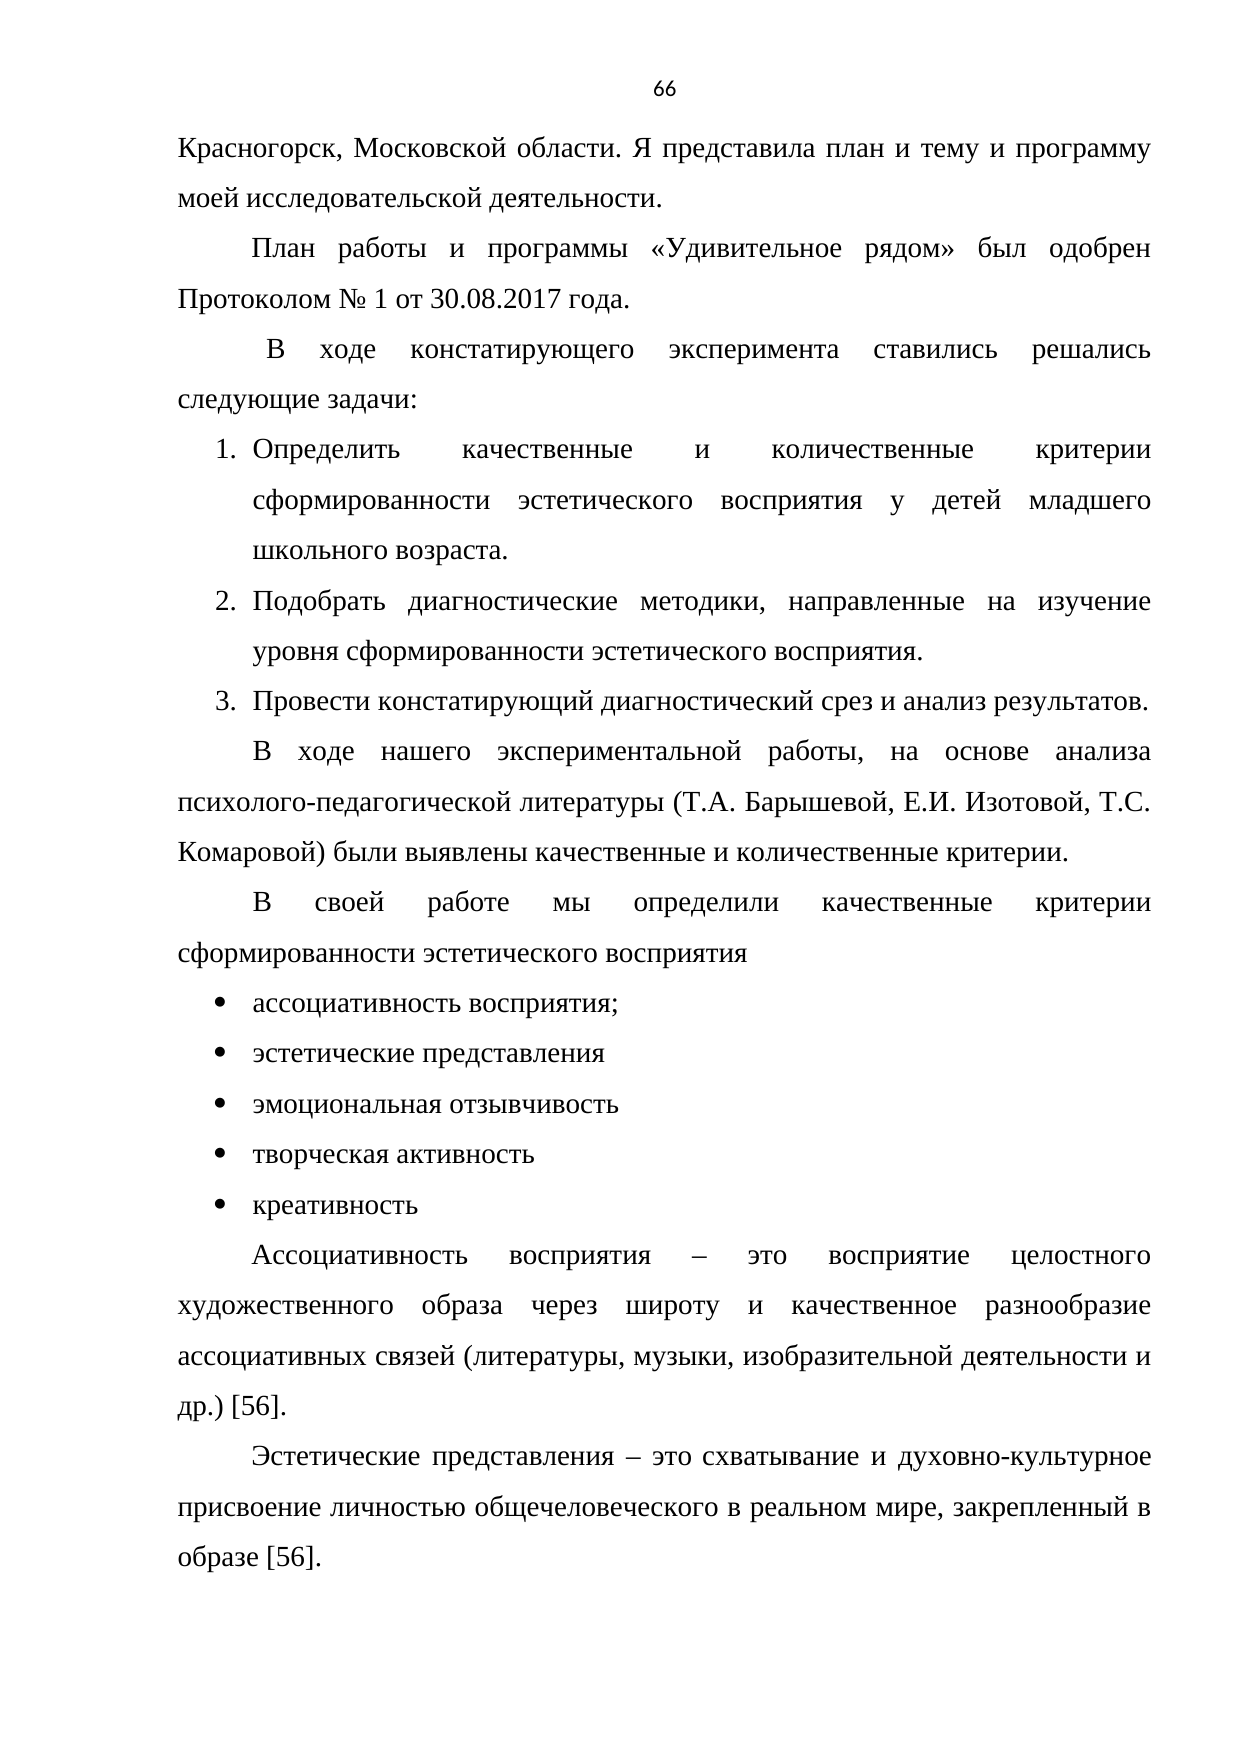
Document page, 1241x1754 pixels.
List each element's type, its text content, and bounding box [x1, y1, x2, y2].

text План работы и программы «Удивительное рядом» был одобрен Протоколом № 1 от 30.08.2017 года. [177, 230, 1152, 314]
list эстетические представления [215, 1036, 1152, 1069]
list креативность [215, 1187, 1152, 1220]
list Определить качественные и количественные критерии сформированности эстетического восприятия у детей младшего школьного возраста. [215, 432, 1152, 566]
text В своей работе мы определили качественные критерии сформированности эстетического восприятия [177, 884, 1152, 968]
text В ходе нашего экспериментальной работы, на основе анализа психолого-педагогической литературы (Т.А. Барышевой, Е.И. Изотовой, Т.С. Комаровой) были выявлены качественные и количественные критерии. [177, 733, 1152, 868]
list Провести констатирующий диагностический срез и анализ результатов. [215, 683, 1152, 717]
list ассоциативность восприятия; [215, 985, 1152, 1019]
list Ассоциативность восприятия – это восприятие целостного художественного образа через широту и качественное разнообразие ассоциативных связей (литературы, музыки, изобразительной деятельности и др.) [56]. [177, 1237, 1152, 1422]
text В ходе констатирующего эксперимента ставились решались следующие задачи: [177, 331, 1152, 415]
list Подобрать диагностические методики, направленные на изучение уровня сформированности эстетического восприятия. [215, 583, 1152, 666]
list Эстетические представления – это схватывание и духовно-культурное присвоение личностью общечеловеческого в реальном мире, закрепленный в образе [56]. [177, 1438, 1152, 1573]
list эмоциональная отзывчивость [215, 1086, 1152, 1119]
list творческая активность [215, 1136, 1152, 1170]
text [177, 130, 1152, 214]
